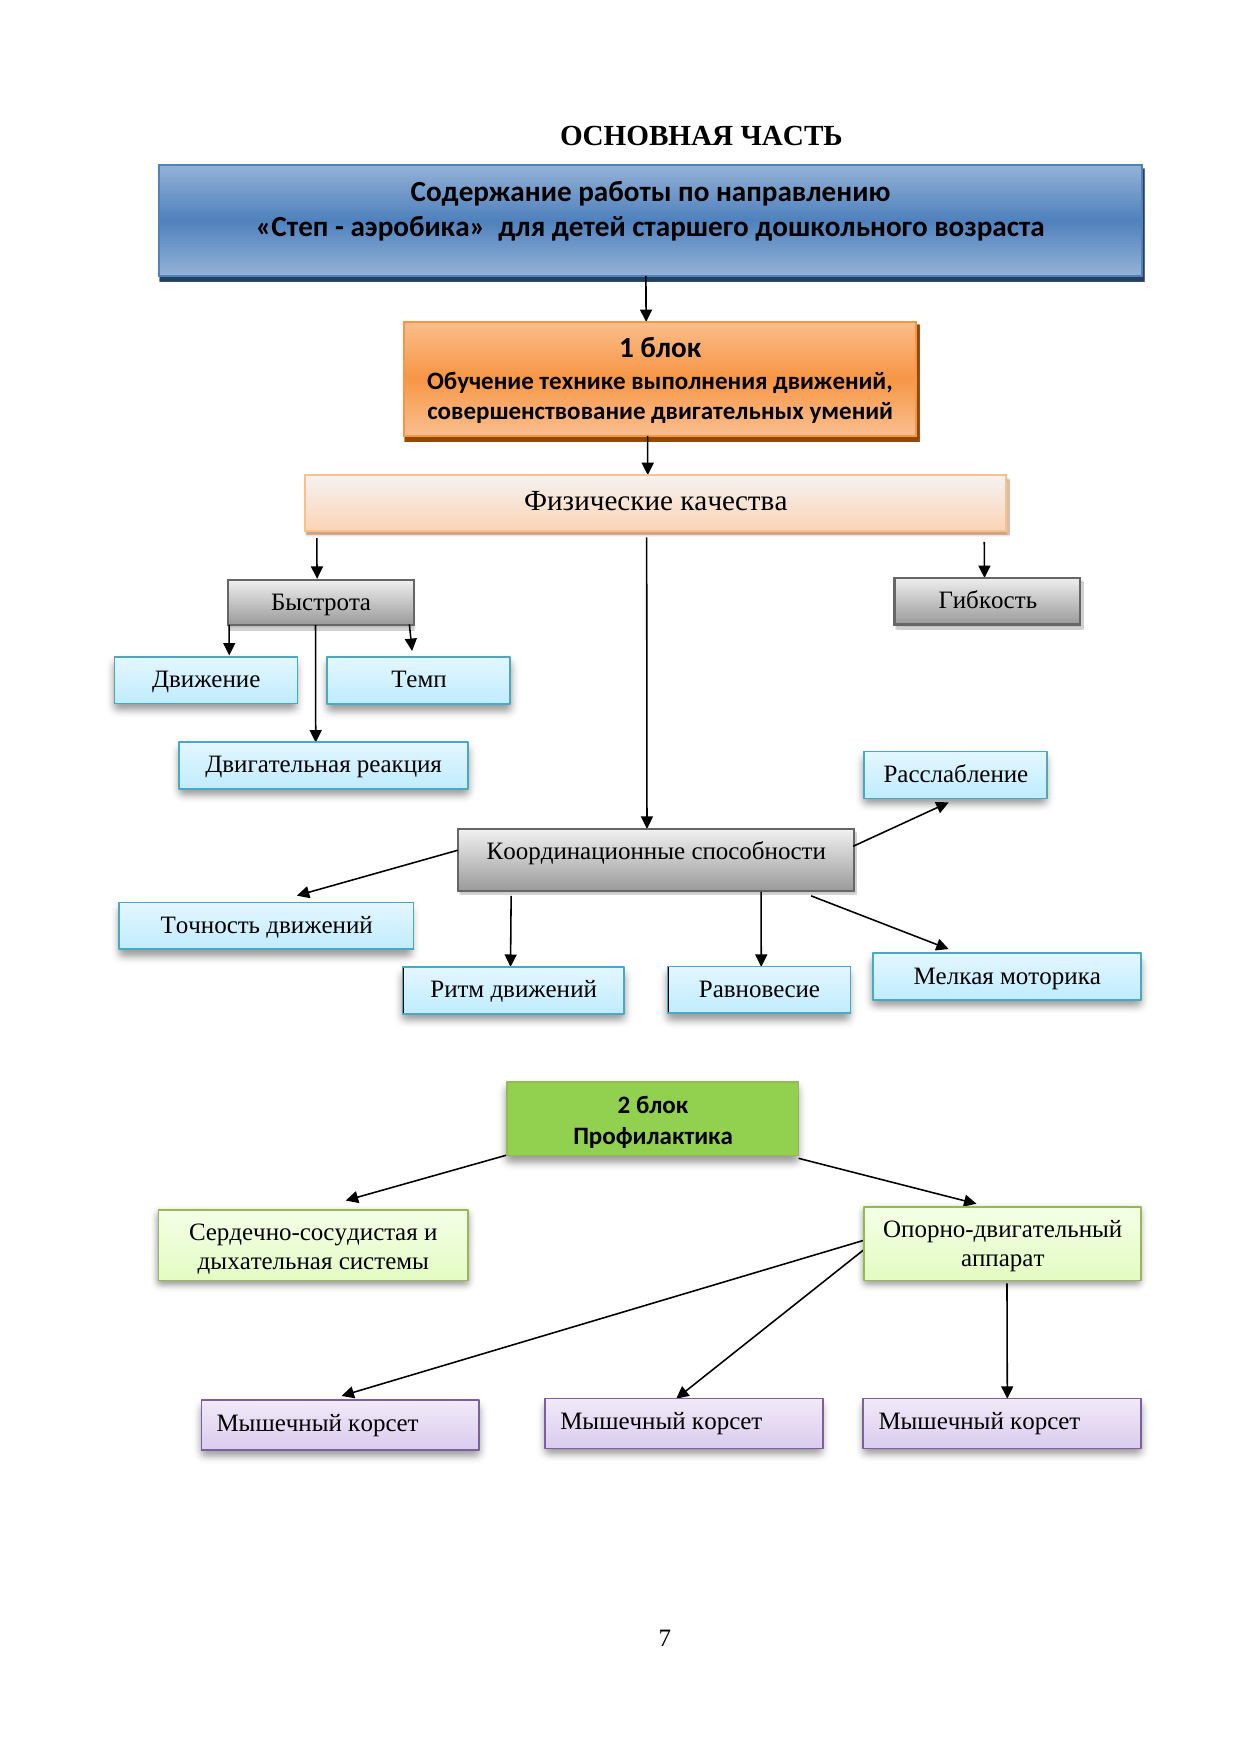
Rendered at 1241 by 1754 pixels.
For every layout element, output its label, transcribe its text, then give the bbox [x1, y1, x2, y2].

text ОСНОВНАЯ ЧАСТЬ [177, 118, 1152, 152]
